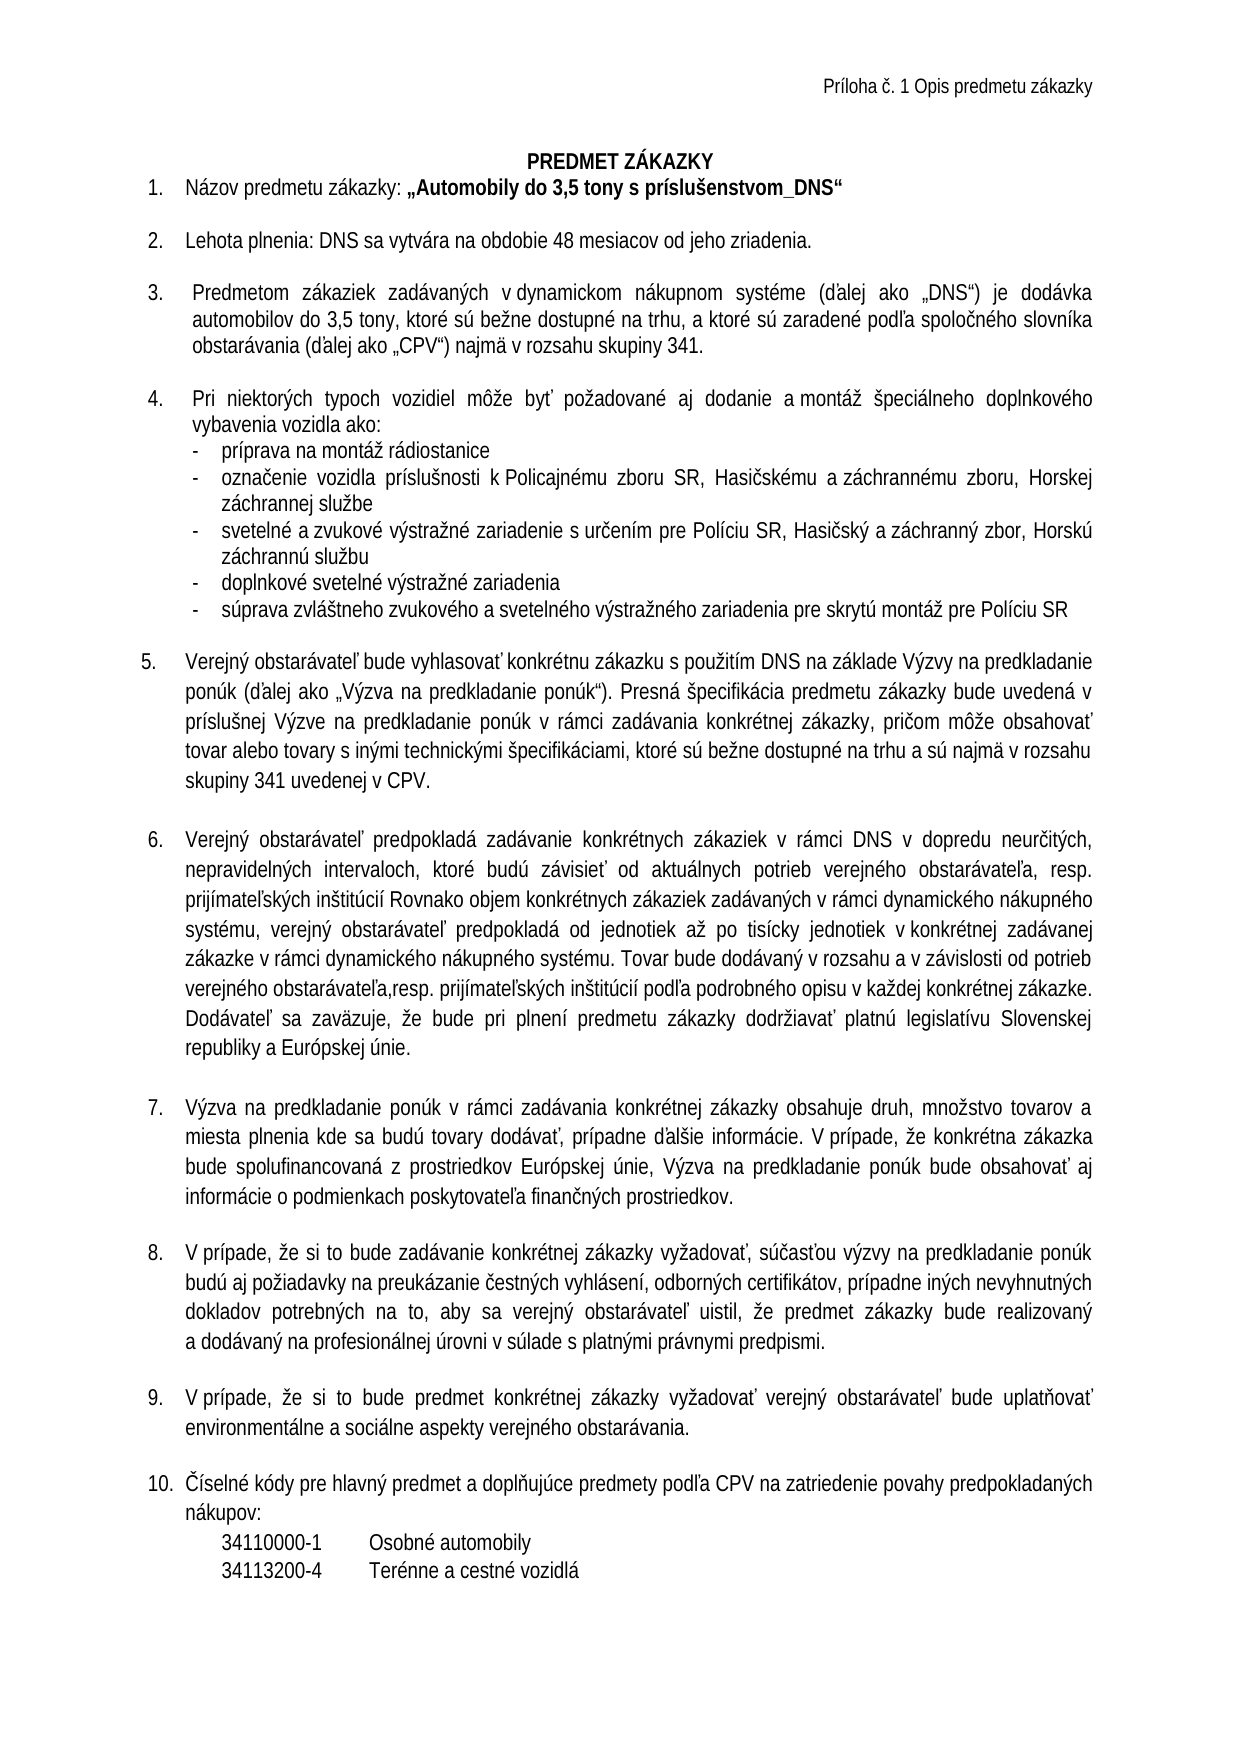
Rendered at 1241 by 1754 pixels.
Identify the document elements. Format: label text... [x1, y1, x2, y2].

list 34110000-1 Osobné automobily [185, 1529, 1093, 1555]
text PREDMET ZÁKAZKY [148, 148, 1093, 174]
list Verejný obstarávateľ predpokladá zadávanie konkrétnych zákaziek v rámci DNS v dopredu neurčitých, nepravidelných intervaloch, ktoré budú závisieť od aktuálnych potrieb verejného obstarávateľa, resp. prijímateľských inštitúcií Rovnako objem konkrétnych zákaziek zadávaných v rámci dynamického nákupného systému, verejný obstarávateľ predpokladá od jednotiek až po tisícky jednotiek v konkrétnej zadávanej zákazke v rámci dynamického nákupného systému. Tovar bude dodávaný v rozsahu a v závislosti od potrieb verejného obstarávateľa,resp. prijímateľských inštitúcií podľa podrobného opisu v každej konkrétnej zákazke. Dodávateľ sa zaväzuje, že bude pri plnení predmetu zákazky dodržiavať platnú legislatívu Slovenskej republiky a Európskej únie. [148, 826, 1093, 1061]
list Lehota plnenia: DNS sa vytvára na obdobie 48 mesiacov od jeho zriadenia. [148, 227, 1093, 253]
list V prípade, že si to bude zadávanie konkrétnej zákazky vyžadovať, súčasťou výzvy na predkladanie ponúk budú aj požiadavky na preukázanie čestných vyhlásení, odborných certifikátov, prípadne iných nevyhnutných dokladov potrebných na to, aby sa verejný obstarávateľ uistil, že predmet zákazky bude realizovaný a dodávaný na profesionálnej úrovni v súlade s platnými právnymi predpismi. [148, 1239, 1093, 1354]
list V prípade, že si to bude predmet konkrétnej zákazky vyžadovať verejný obstarávateľ bude uplatňovať environmentálne a sociálne aspekty verejného obstarávania. [148, 1384, 1093, 1440]
list Predmetom zákaziek zadávaných v dynamickom nákupnom systéme (ďalej ako „DNS“) je dodávka automobilov do 3,5 tony, ktoré sú bežne dostupné na trhu, a ktoré sú zaradené podľa spoločného slovníka obstarávania (ďalej ako „CPV“) najmä v rozsahu skupiny 341. [148, 279, 1093, 358]
list Pri niektorých typoch vozidiel môže byť požadované aj dodanie a montáž špeciálneho doplnkového vybavenia vozidla ako: [148, 385, 1093, 437]
list 34113200-4 Terénne a cestné vozidlá [185, 1557, 1093, 1584]
list Verejný obstarávateľ bude vyhlasovať konkrétnu zákazku s použitím DNS na základe Výzvy na predkladanie ponúk (ďalej ako „Výzva na predkladanie ponúk“). Presná špecifikácia predmetu zákazky bude uvedená v príslušnej Výzve na predkladanie ponúk v rámci zadávania konkrétnej zákazky, pričom môže obsahovať tovar alebo tovary s inými technickými špecifikáciami, ktoré sú bežne dostupné na trhu a sú najmä v rozsahu skupiny 341 uvedenej v CPV. [141, 648, 1093, 793]
list Výzva na predkladanie ponúk v rámci zadávania konkrétnej zákazky obsahuje druh, množstvo tovarov a miesta plnenia kde sa budú tovary dodávať, prípadne ďalšie informácie. V prípade, že konkrétna zákazka bude spolufinancovaná z prostriedkov Európskej únie, Výzva na predkladanie ponúk bude obsahovať aj informácie o podmienkach poskytovateľa finančných prostriedkov. [148, 1094, 1093, 1209]
text - príprava na montáž rádiostanice [192, 437, 1093, 464]
list Názov predmetu zákazky: „Automobily do 3,5 tony s príslušenstvom_DNS“ [148, 174, 1093, 200]
text - označenie vozidla príslušnosti k Policajnému zboru SR, Hasičskému a záchrannému zboru, Horskej záchrannej službe [192, 464, 1093, 517]
text - súprava zvláštneho zvukového a svetelného výstražného zariadenia pre skrytú montáž pre Políciu SR [192, 596, 1093, 622]
text - svetelné a zvukové výstražné zariadenie s určením pre Políciu SR, Hasičský a záchranný zbor, Horskú záchrannú službu [192, 517, 1093, 569]
list Číselné kódy pre hlavný predmet a doplňujúce predmety podľa CPV na zatriedenie povahy predpokladaných nákupov: [148, 1469, 1093, 1526]
text - doplnkové svetelné výstražné zariadenia [192, 569, 1093, 596]
